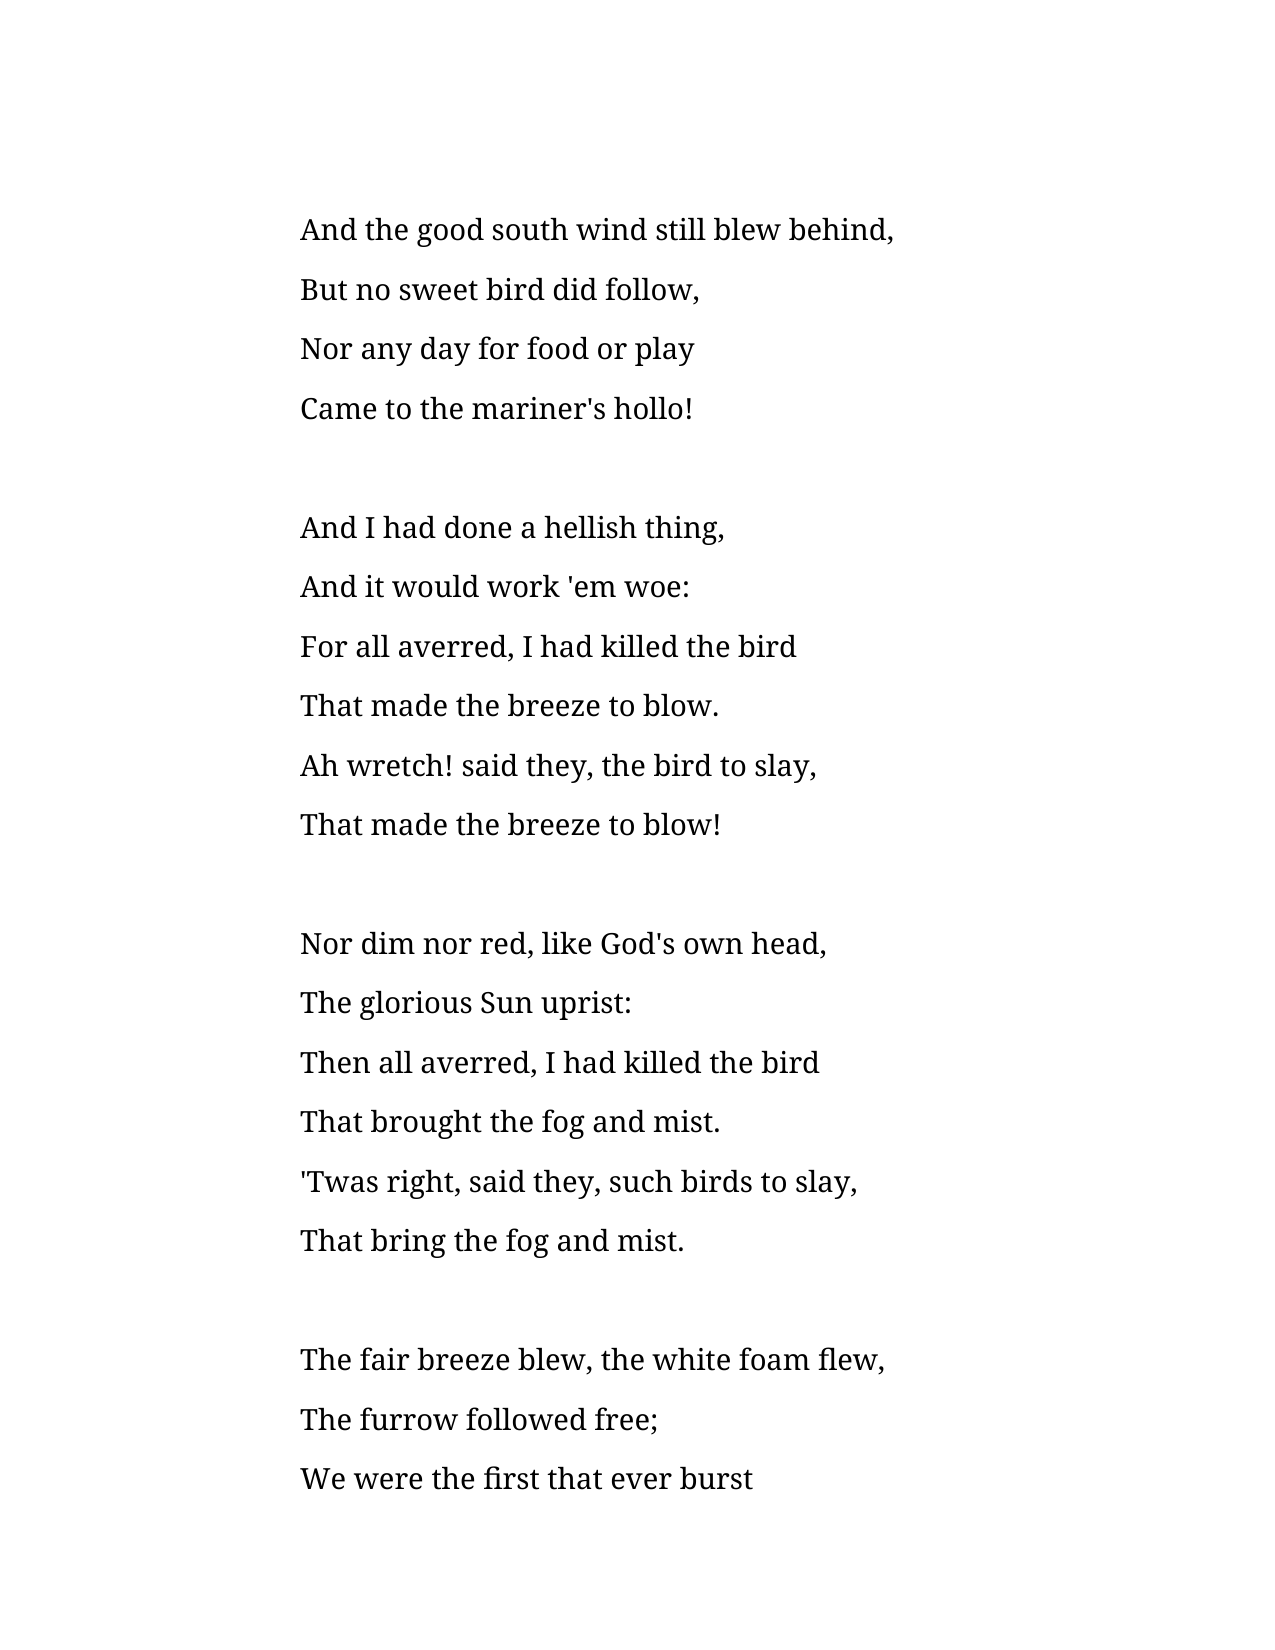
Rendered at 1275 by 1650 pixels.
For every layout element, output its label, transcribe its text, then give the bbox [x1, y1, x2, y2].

text Ah wretch! said they, the bird to slay, [300, 745, 975, 784]
text Nor dim nor red, like God's own head, [300, 923, 975, 963]
text That brought the fog and mist. [300, 1102, 975, 1141]
text The fair breeze blew, the white foam flew, [300, 1339, 975, 1379]
text But no sweet bird did follow, [300, 269, 975, 309]
text Came to the mariner's hollo! [300, 388, 975, 428]
text For all averred, I had killed the bird [300, 626, 975, 666]
text 'Twas right, said they, such birds to slay, [300, 1161, 975, 1201]
text That bring the fog and mist. [300, 1221, 975, 1260]
text And I had done a hellish thing, [300, 507, 975, 547]
text Nor any day for food or play [300, 328, 975, 368]
text The furrow followed free; [300, 1399, 975, 1439]
text And it would work 'em woe: [300, 566, 975, 606]
text We were the first that ever burst [300, 1458, 975, 1498]
text The glorious Sun uprist: [300, 983, 975, 1022]
text And the good south wind still blew behind, [300, 209, 975, 249]
text That made the breeze to blow. [300, 685, 975, 725]
text Then all averred, I had killed the bird [300, 1042, 975, 1082]
text That made the breeze to blow! [300, 804, 975, 844]
